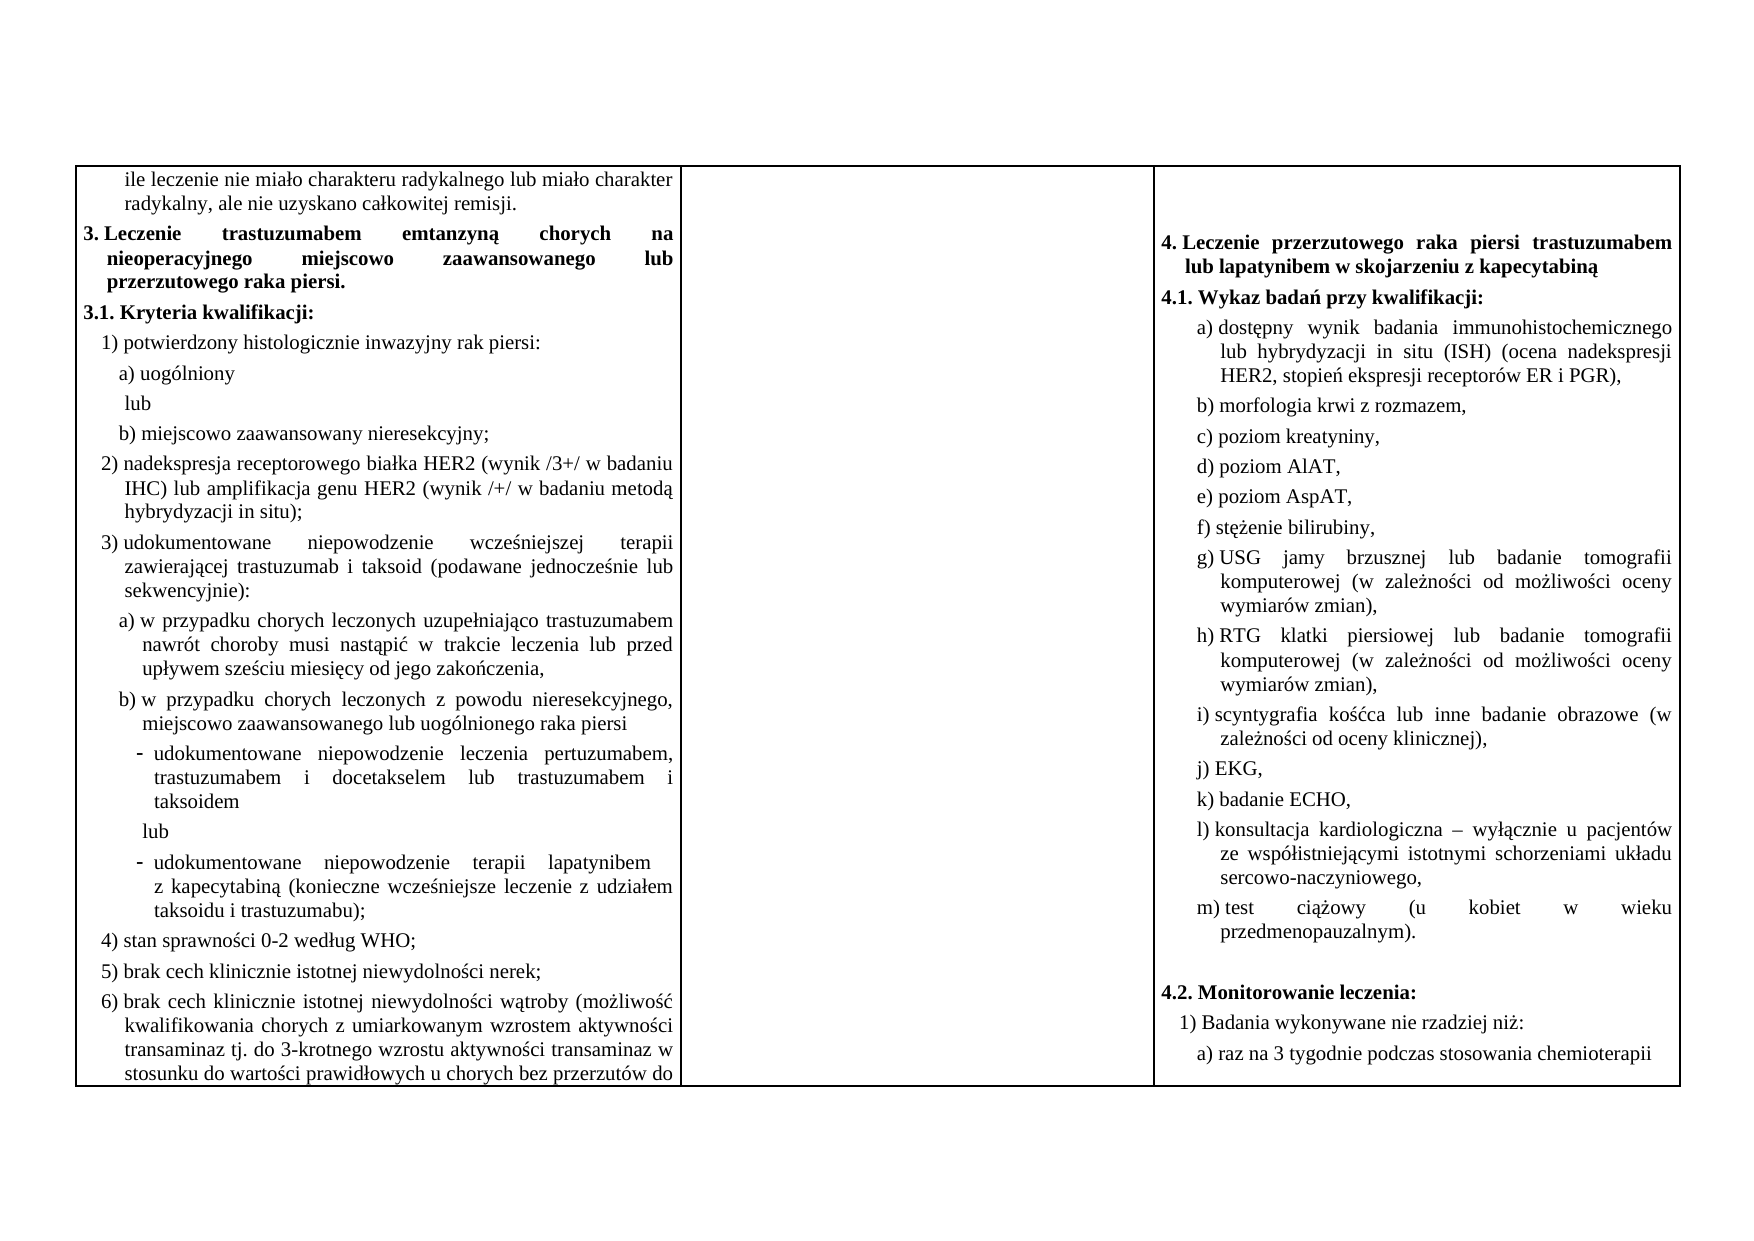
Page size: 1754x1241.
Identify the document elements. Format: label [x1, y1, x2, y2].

table_cell [77, 167, 680, 1085]
table_cell [1155, 167, 1679, 1085]
table_cell [682, 167, 1153, 1085]
